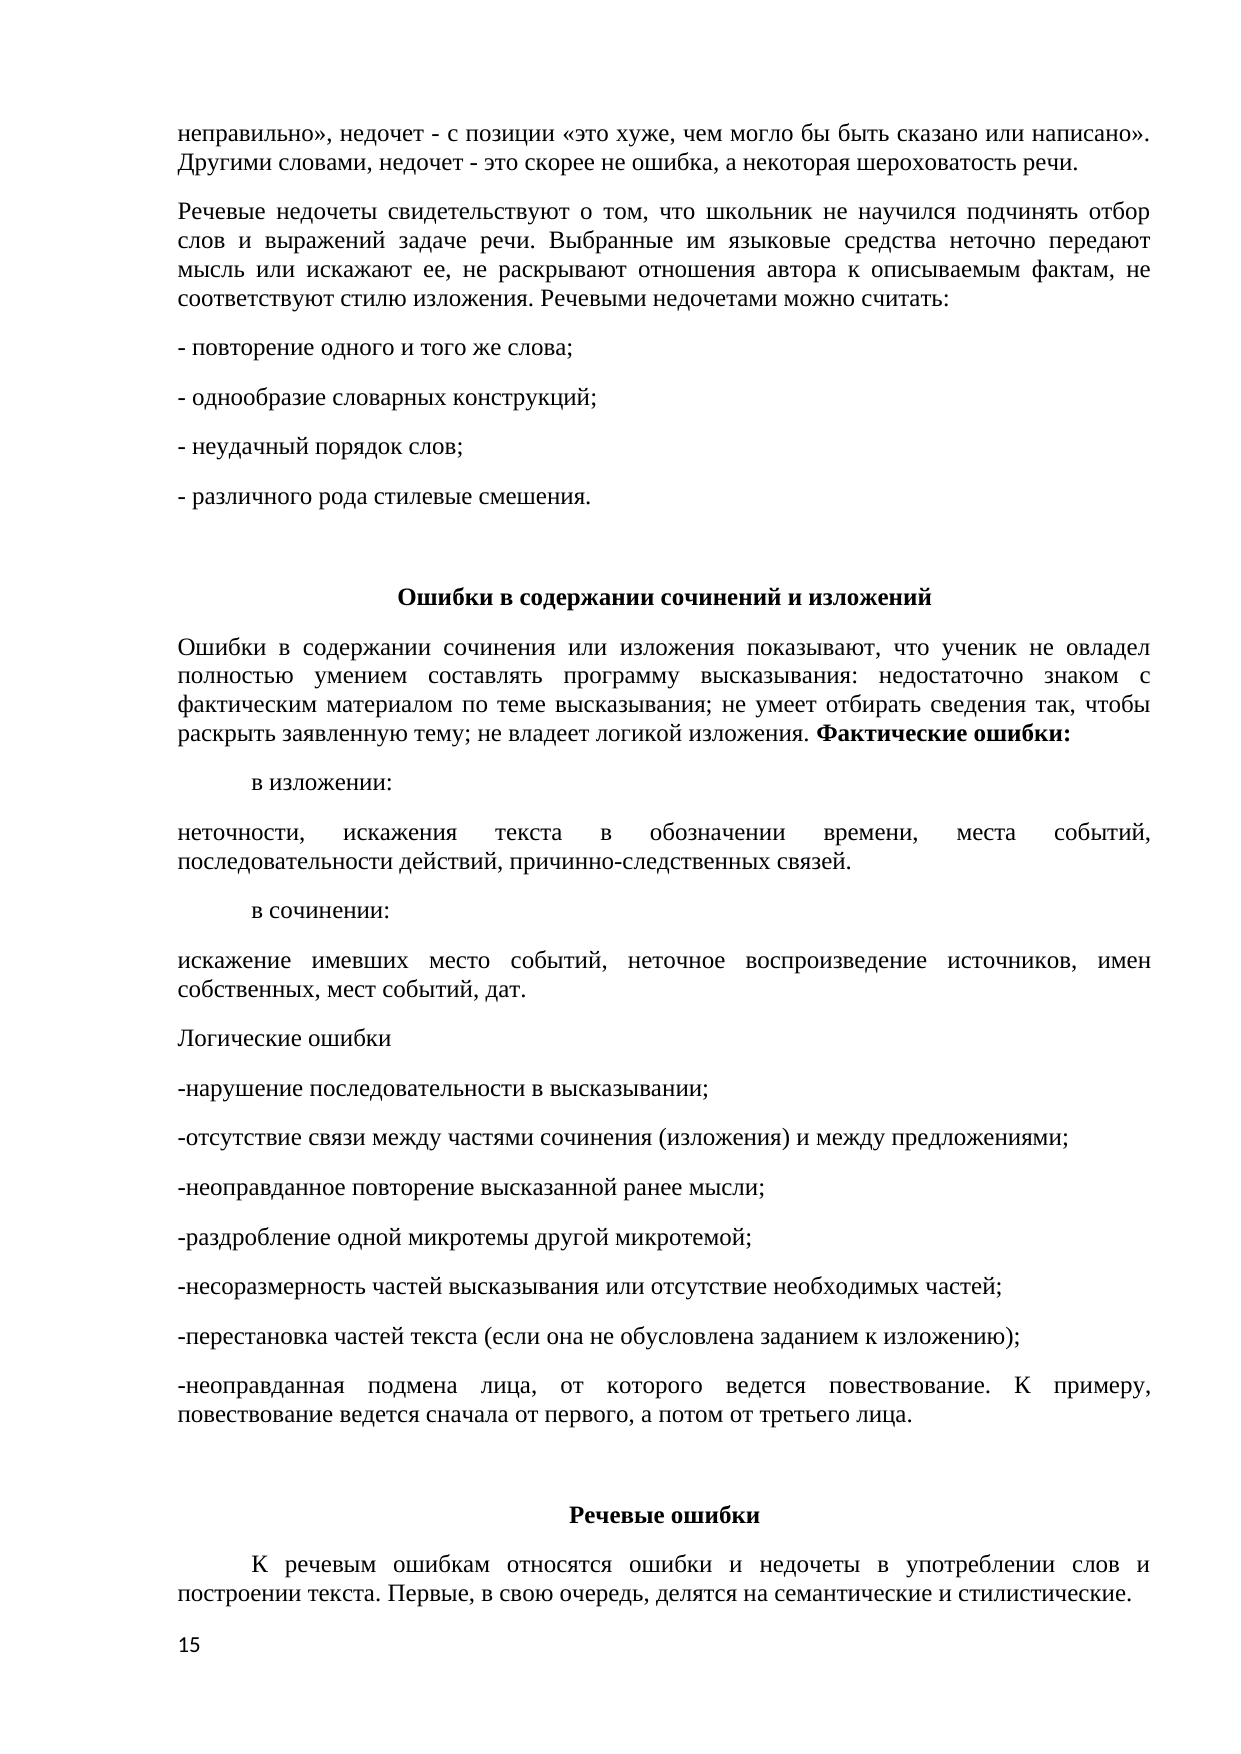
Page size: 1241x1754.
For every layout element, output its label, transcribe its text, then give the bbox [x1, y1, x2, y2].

text в изложении: [177, 767, 1152, 796]
text Ошибки в содержании сочинений и изложений [177, 582, 1152, 611]
text Речевые ошибки [177, 1500, 1152, 1529]
text - различного рода стилевые смешения. [177, 481, 1152, 510]
text - неудачный порядок слов; [177, 431, 1152, 460]
text К речевым ошибкам относятся ошибки и недочеты в употреблении слов и построении текста. Первые, в свою очередь, делятся на семантические и стилистические. [177, 1549, 1152, 1607]
text неточности, искажения текста в обозначении времени, места событий, последовательности действий, причинно-следственных связей. [177, 817, 1152, 874]
text -несоразмерность частей высказывания или отсутствие необходимых частей; [177, 1271, 1152, 1300]
text -нарушение последовательности в высказывании; [177, 1073, 1152, 1102]
text -перестановка частей текста (если она не обусловлена заданием к изложению); [177, 1321, 1152, 1349]
text -неоправданное повторение высказанной ранее мысли; [177, 1172, 1152, 1201]
text -отсутствие связи между частями сочинения (изложения) и между предложениями; [177, 1122, 1152, 1151]
text Ошибки в содержании сочинения или изложения показывают, что ученик не овладел полностью умением составлять программу высказывания: недостаточно знаком с фактическим материалом по теме высказывания; не умеет отбирать сведения так, чтобы раскрыть заявленную тему; не владеет логикой изложения. Фактические ошибки: [177, 632, 1152, 747]
text в сочинении: [177, 895, 1152, 924]
text Речевые недочеты свидетельствуют о том, что школьник не научился подчинять отбор слов и выражений задаче речи. Выбранные им языковые средства неточно передают мысль или искажают ее, не раскрывают отношения автора к описываемым фактам, не соответствуют стилю изложения. Речевыми недочетами можно считать: [177, 196, 1152, 311]
text - повторение одного и того же слова; [177, 332, 1152, 361]
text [177, 118, 1152, 176]
text -неоправданная подмена лица, от которого ведется повествование. К примеру, повествование ведется сначала от первого, а потом от третьего лица. [177, 1370, 1152, 1428]
text искажение имевших место событий, неточное воспроизведение источников, имен собственных, мест событий, дат. [177, 945, 1152, 1002]
text - однообразие словарных конструкций; [177, 382, 1152, 411]
text Логические ошибки [177, 1023, 1152, 1052]
text -раздробление одной микротемы другой микротемой; [177, 1222, 1152, 1250]
